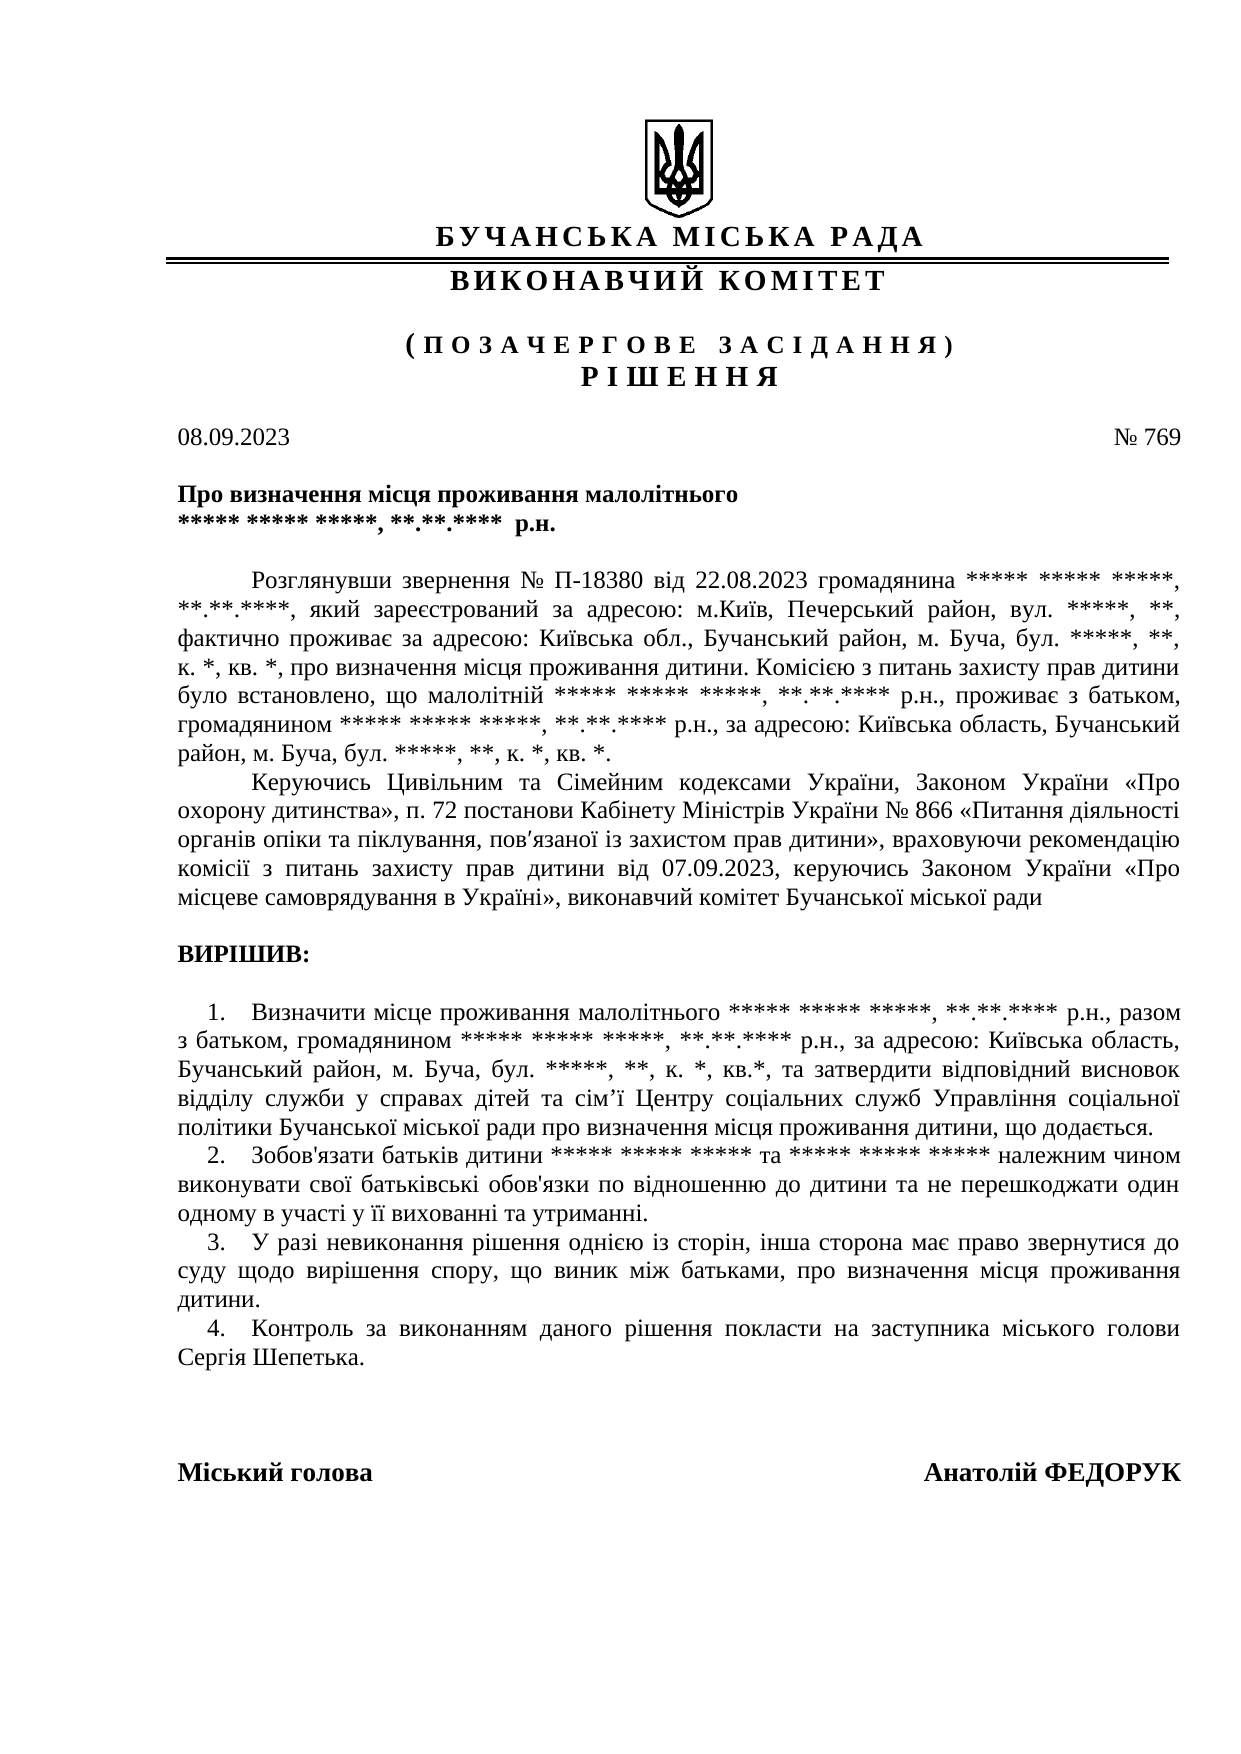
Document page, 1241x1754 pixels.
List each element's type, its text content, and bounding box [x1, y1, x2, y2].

picture [643, 118, 715, 219]
text РІШЕННЯ [177, 359, 1181, 393]
text Керуючись Цивільним та Сімейним кодексами України, Законом України «Про охорону дитинства», п. 72 постанови Кабінету Міністрів України № 866 «Питання діяльності органів опіки та піклування, пов′язаної із захистом прав дитини», враховуючи рекомендацію комісії з питань захисту прав дитини від 07.09.2023, керуючись Законом України «Про місцеве самоврядування в Україні», виконавчий комітет Бучанської міської ради [177, 767, 1181, 910]
text Про визначення місця проживання малолітнього [177, 479, 827, 508]
table_header Анатолій ФЕДОРУК [679, 1457, 1192, 1488]
table_header № 769 [679, 422, 1192, 450]
text ВИРІШИВ: [177, 939, 1181, 968]
list Контроль за виконанням даного рішення покласти на заступника міського голови Сергія Шепетька. [177, 1313, 1181, 1370]
table_header ВИКОНАВЧИЙ КОМІТЕТ [166, 264, 1169, 326]
text Розглянувши звернення № П-18380 від 22.08.2023 громадянина ***** ***** *****, **.**.****, який зареєстрований за адресою: м.Київ, Печерський район, вул. *****, **, фактично проживає за адресою: Київська обл., Бучанський район, м. Буча, бул. *****, **, к. *, кв. *, про визначення місця проживання дитини. Комісією з питань захисту прав дитини було встановлено, що малолітній ***** ***** *****, **.**.**** р.н., проживає з батьком, громадянином ***** ***** *****, **.**.**** р.н., за адресою: Київська область, Бучанський район, м. Буча, бул. *****, **, к. *, кв. *. [177, 565, 1181, 767]
table_header Міський голова [166, 1457, 679, 1488]
text (ПОЗАЧЕРГОВЕ ЗАСІДАННЯ) [177, 326, 1181, 359]
text БУЧАНСЬКА МІСЬКА РАДА [177, 219, 1181, 252]
list Зобов'язати батьків дитини ***** ***** ***** та ***** ***** ***** належним чином виконувати свої батьківські обов'язки по відношенню до дитини та не перешкоджати один одному в участі у її вихованні та утриманні. [177, 1140, 1181, 1227]
list Визначити місце проживання малолітнього ***** ***** *****, **.**.**** р.н., разом з батьком, громадянином ***** ***** *****, **.**.**** р.н., за адресою: Київська область, Бучанський район, м. Буча, бул. *****, **, к. *, кв.*, та затвердити відповідний висновок відділу служби у справах дітей та сім’ї Центру соціальних служб Управління соціальної політики Бучанської міської ради про визначення місця проживання дитини, що додається. [177, 997, 1181, 1140]
table_header 08.09.2023 [166, 422, 679, 450]
text ***** ***** *****, **.**.**** р.н. [177, 508, 827, 537]
list У разі невиконання рішення однією із сторін, інша сторона має право звернутися до суду щодо вирішення спору, що виник між батьками, про визначення місця проживання дитини. [177, 1227, 1181, 1313]
